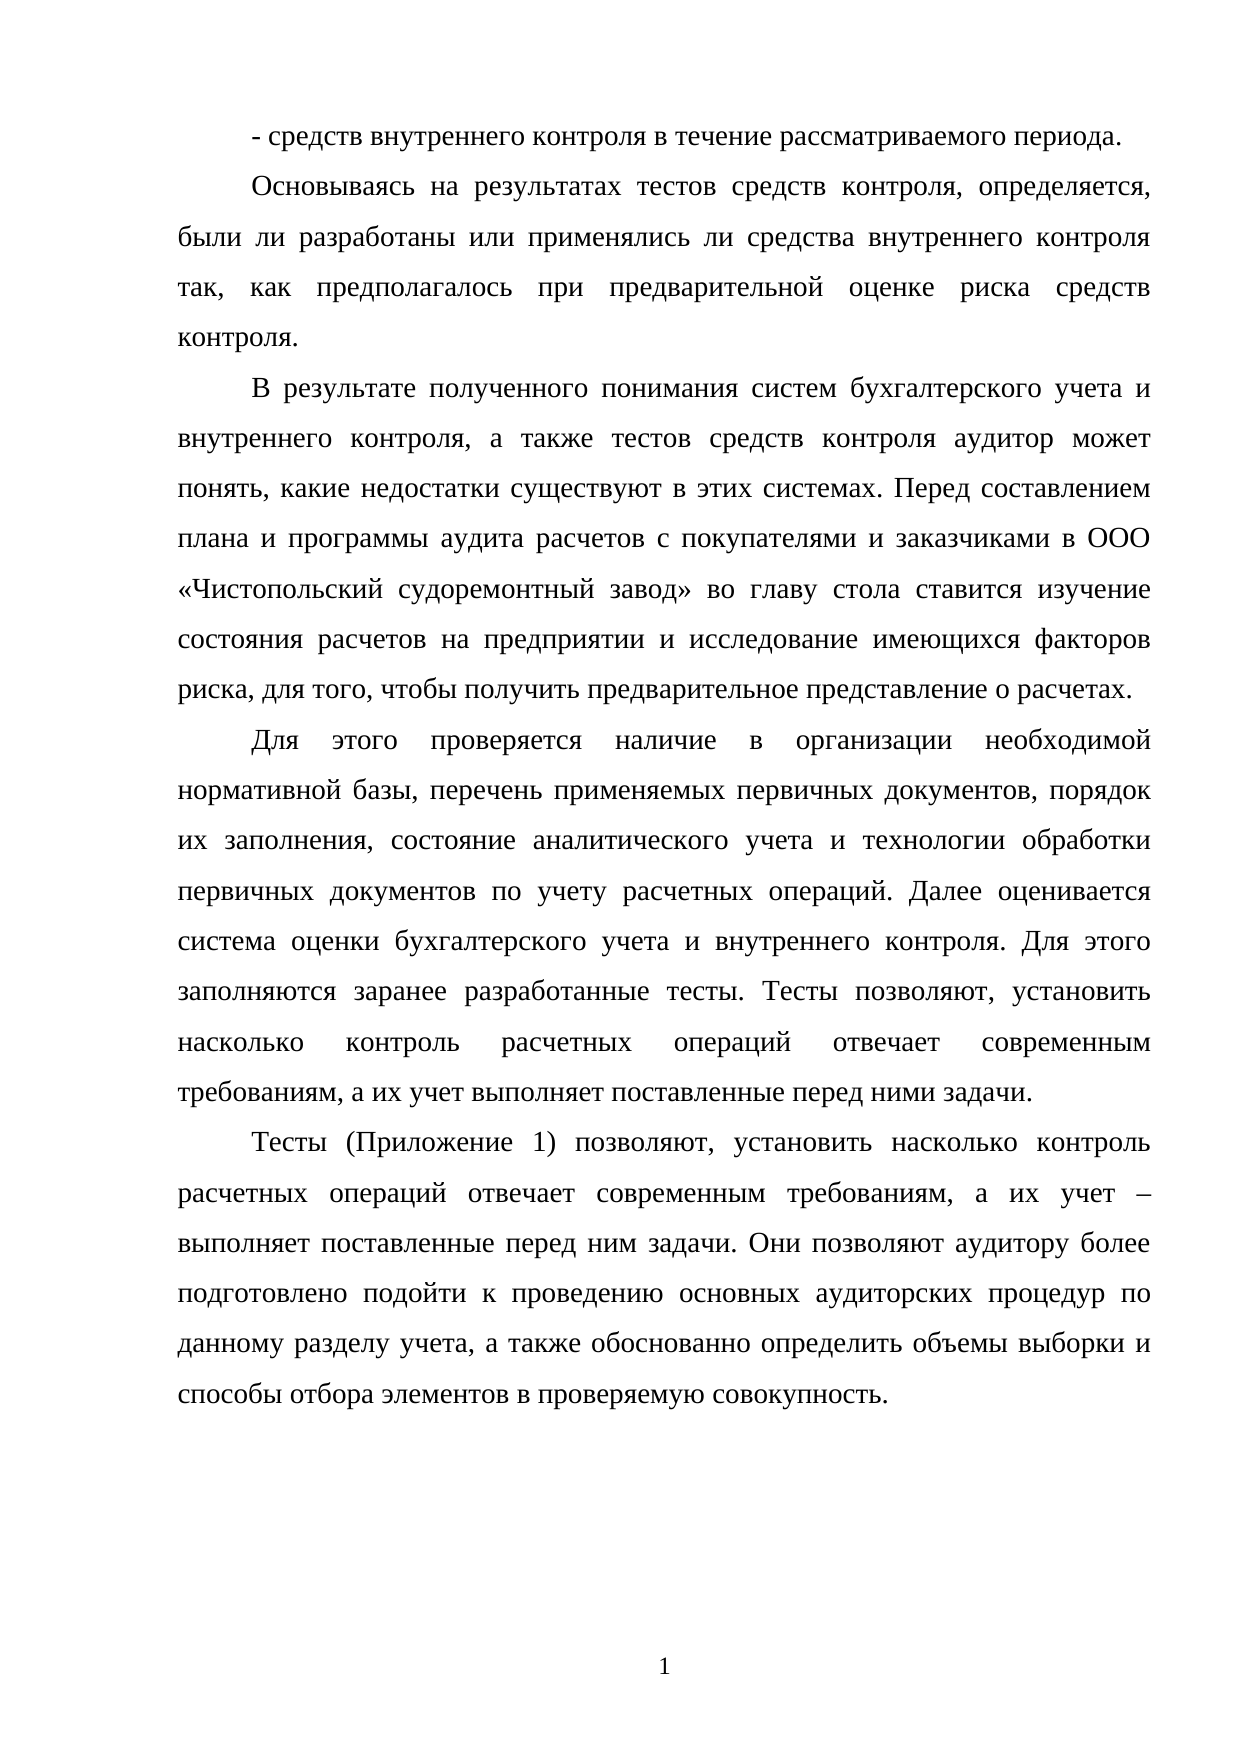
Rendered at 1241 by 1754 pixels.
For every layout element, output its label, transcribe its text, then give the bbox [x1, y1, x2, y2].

text Основываясь на результатах тестов средств контроля, определяется, были ли разработаны или применялись ли средства внутреннего контроля так, как предполагалось при предварительной оценке риска средств контроля. [177, 168, 1152, 353]
text В результате полученного понимания систем бухгалтерского учета и внутреннего контроля, а также тестов средств контроля аудитор может понять, какие недостатки существуют в этих системах. Перед составлением плана и программы аудита расчетов с покупателями и заказчиками в ООО «Чистопольский судоремонтный завод» во главу стола ставится изучение состояния расчетов на предприятии и исследование имеющихся факторов риска, для того, чтобы получить предварительное представление о расчетах. [177, 370, 1152, 705]
text Для этого проверяется наличие в организации необходимой нормативной базы, перечень применяемых первичных документов, порядок их заполнения, состояние аналитического учета и технологии обработки первичных документов по учету расчетных операций. Далее оценивается система оценки бухгалтерского учета и внутреннего контроля. Для этого заполняются заранее разработанные тесты. Тесты позволяют, установить насколько контроль расчетных операций отвечает современным требованиям, а их учет выполняет поставленные перед ними задачи. [177, 722, 1152, 1108]
text Тесты (Приложение 1) позволяют, установить насколько контроль расчетных операций отвечает современным требованиям, а их учет – выполняет поставленные перед ним задачи. Они позволяют аудитору более подготовлено подойти к проведению основных аудиторских процедур по данному разделу учета, а также обоснованно определить объемы выборки и способы отбора элементов в проверяемую совокупность. [177, 1124, 1152, 1409]
text - средств внутреннего контроля в течение рассматриваемого периода. [177, 118, 1152, 152]
